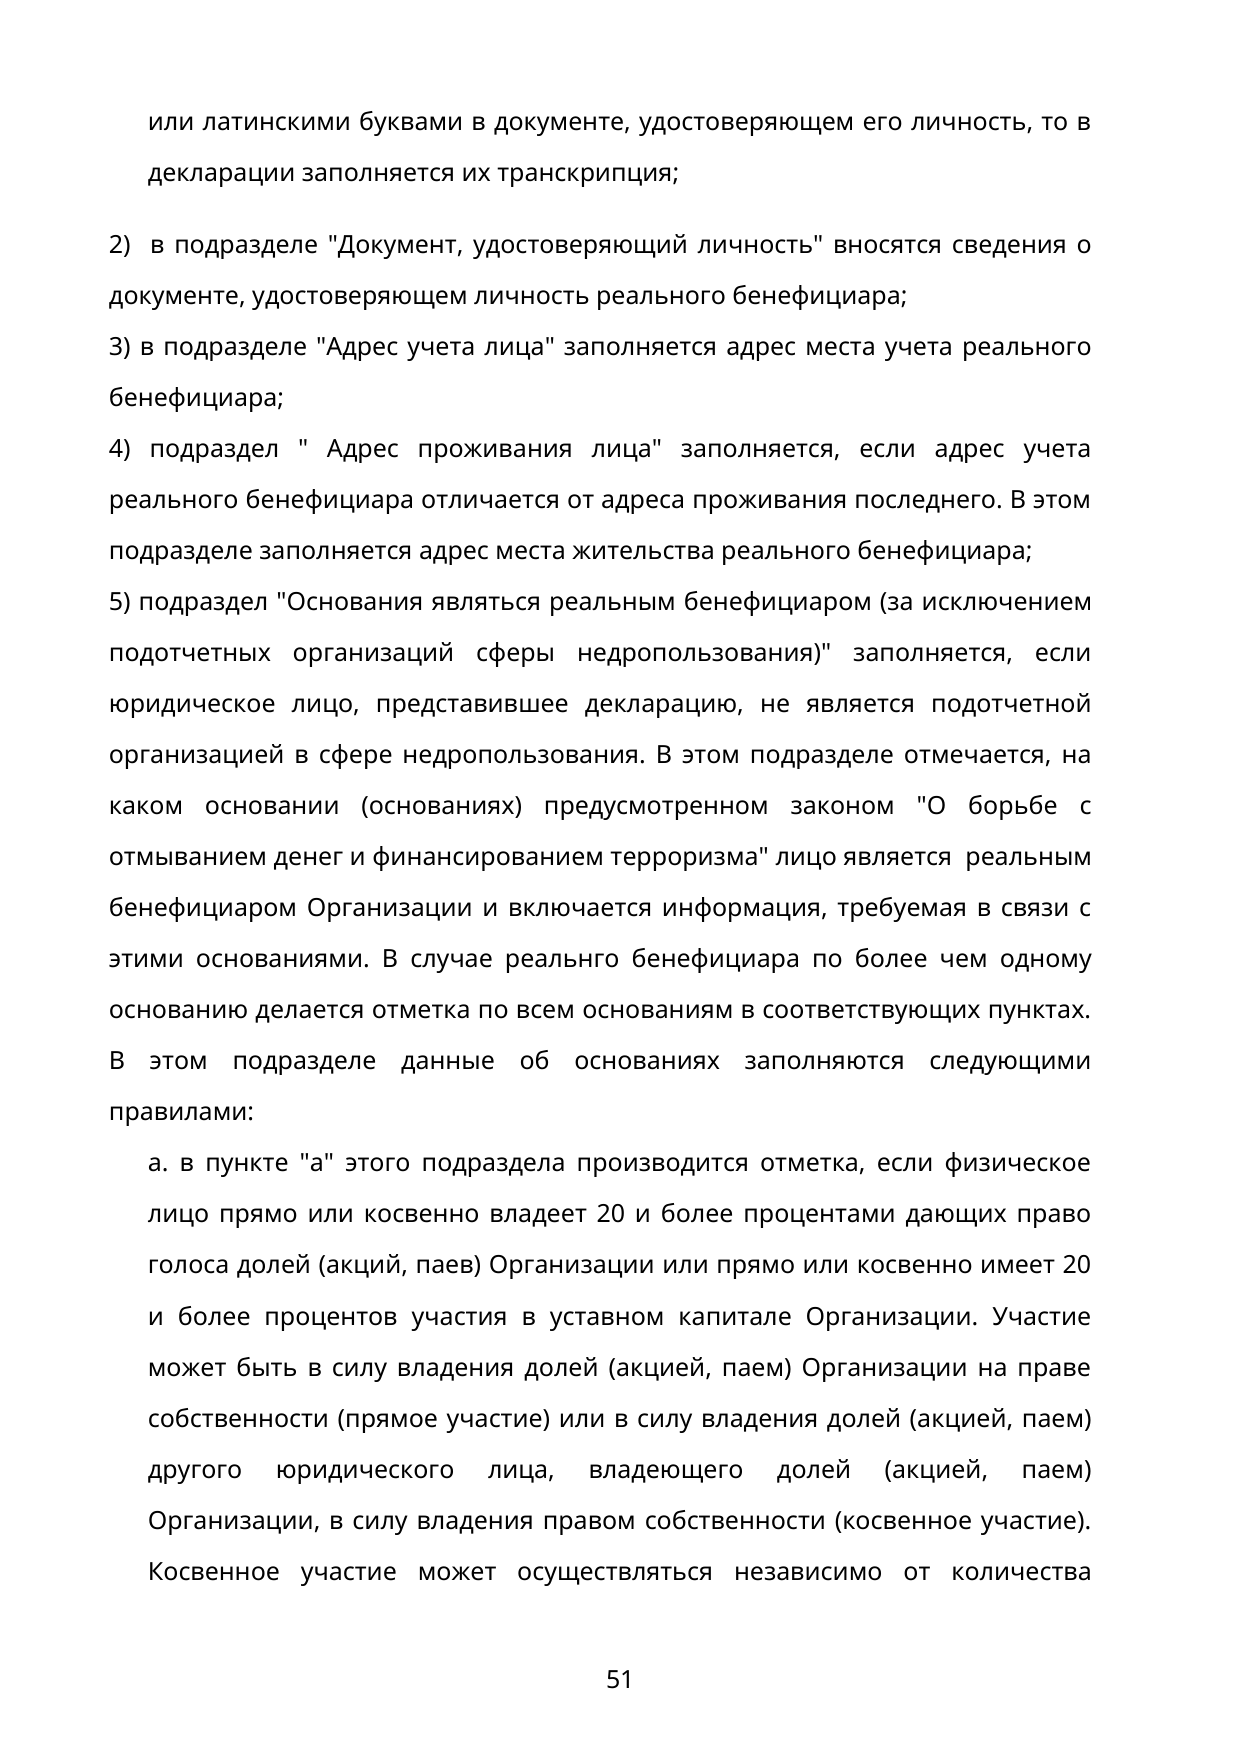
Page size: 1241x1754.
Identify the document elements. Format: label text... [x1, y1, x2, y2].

text 2) в подразделе "Документ, удостоверяющий личность" вносятся сведения о документе, удостоверяющем личность реального бенефициара; [109, 226, 1092, 311]
text 3) в подразделе "Адрес учета лица" заполняется адрес места учета реального бенефициара; [109, 328, 1092, 413]
text 5) подраздел "Основания являться реальным бенефициаром (за исключением подотчетных организаций сферы недропользования)" заполняется, если юридическое лицо, представившее декларацию, не является подотчетной организацией в сфере недропользования. В этом подразделе отмечается, на каком основании (основаниях) предусмотренном законом "О борьбе с отмыванием денег и финансированием терроризма" лицо является реальным бенефициаром Организации и включается информация, требуемая в связи с этими основаниями. В случае реальнго бенефициара по более чем одному основанию делается отметка по всем основаниям в соответствующих пунктах. В этом подразделе данные об основаниях заполняются следующими правилами: [109, 584, 1092, 1128]
text 4) подраздел " Адрес проживания лица" заполняется, если адрес учета реального бенефициара отличается от адреса проживания последнего. В этом подразделе заполняется адрес места жительства реального бенефициара; [109, 431, 1092, 567]
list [109, 103, 1092, 188]
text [148, 1145, 1092, 1587]
